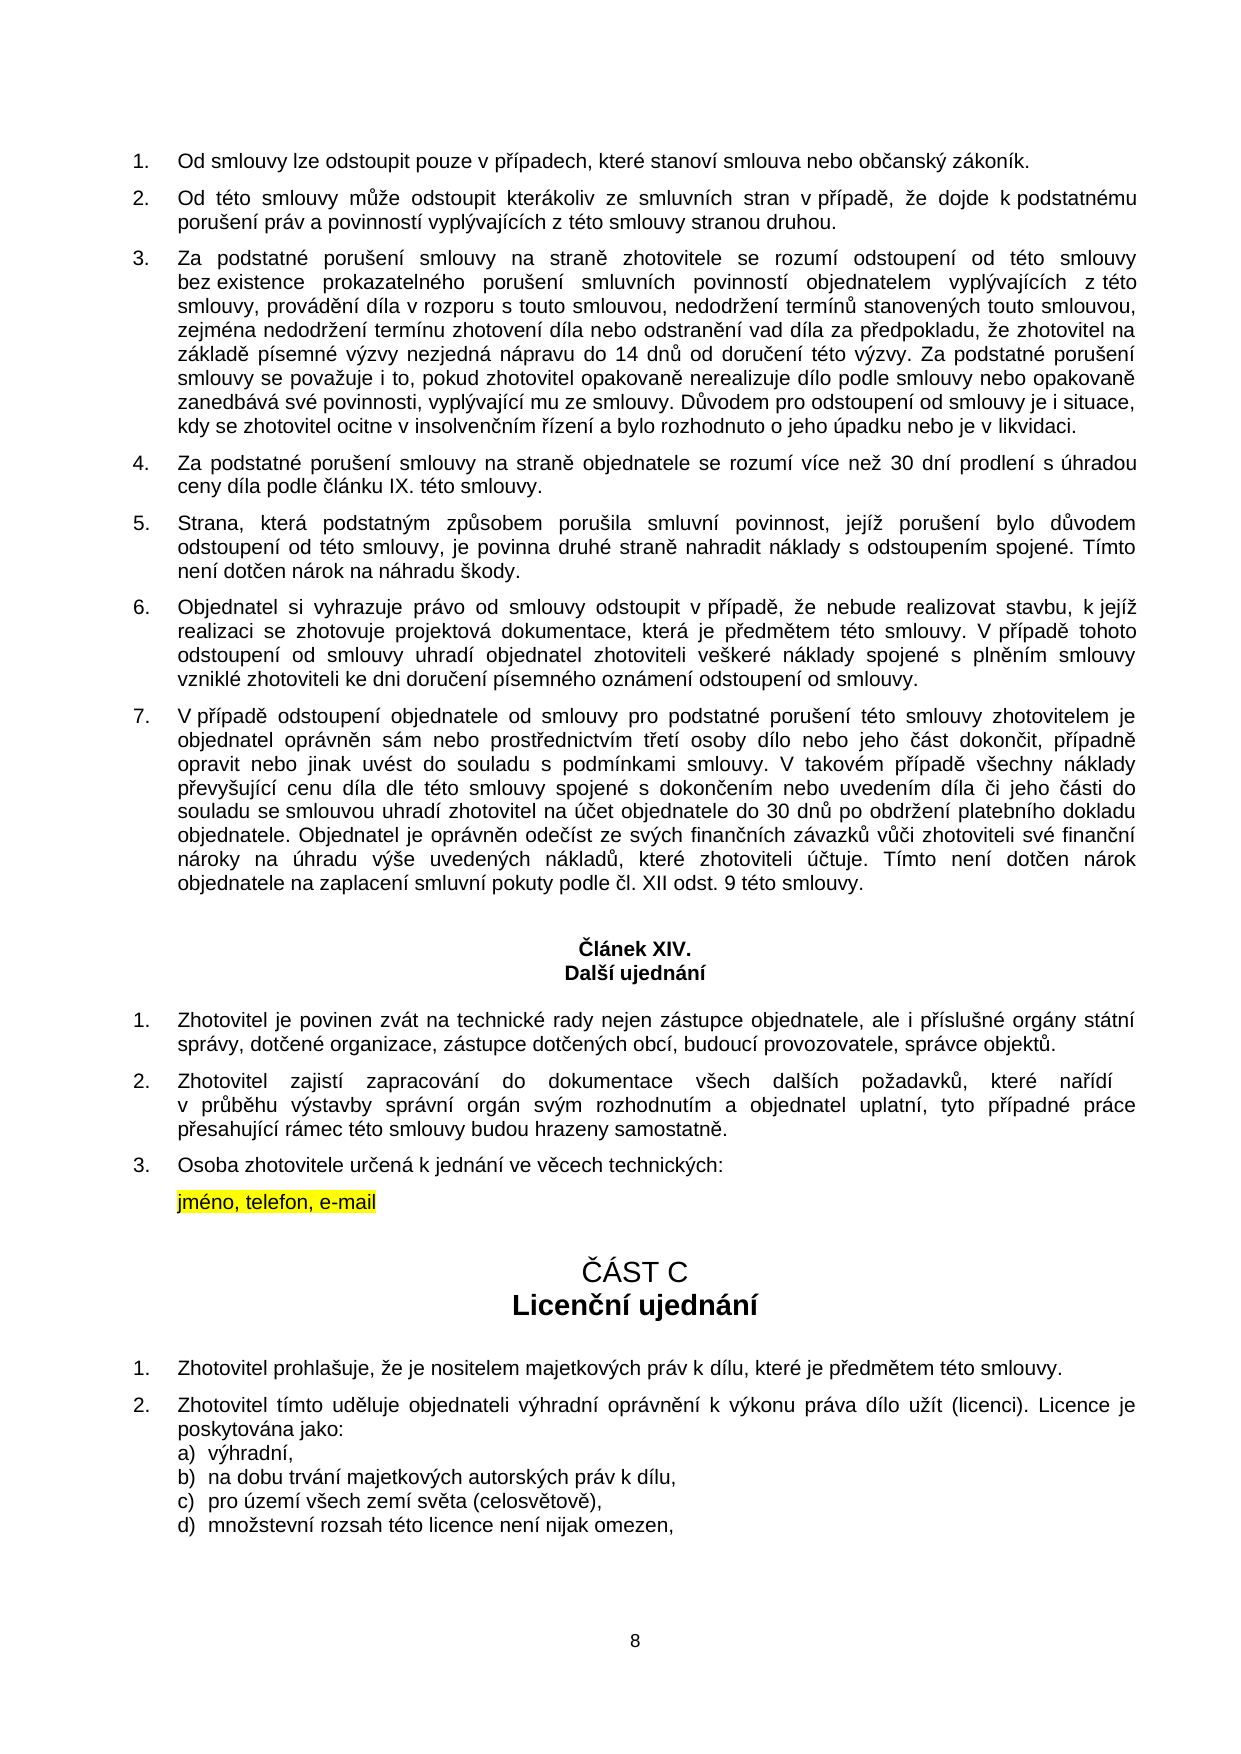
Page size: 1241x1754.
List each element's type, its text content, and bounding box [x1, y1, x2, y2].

list Zhotovitel tímto uděluje objednateli výhradní oprávnění k výkonu práva dílo užít (licenci). Licence je poskytována jako: [133, 1393, 1137, 1441]
text jméno, telefon, e-mail [133, 1189, 1137, 1213]
list V případě odstoupení objednatele od smlouvy pro podstatné porušení této smlouvy zhotovitelem je objednatel oprávněn sám nebo prostřednictvím třetí osoby dílo nebo jeho část dokončit, případně opravit nebo jinak uvést do souladu s podmínkami smlouvy. V takovém případě všechny náklady převyšující cenu díla dle této smlouvy spojené s dokončením nebo uvedením díla či jeho části do souladu se smlouvou uhradí zhotovitel na účet objednatele do 30 dnů po obdržení platebního dokladu objednatele. Objednatel je oprávněn odečíst ze svých finančních závazků vůči zhotoviteli své finanční nároky na úhradu výše uvedených nákladů, které zhotoviteli účtuje. Tímto není dotčen nárok objednatele na zaplacení smluvní pokuty podle čl. XII odst. 9 této smlouvy. [133, 703, 1137, 895]
list Za podstatné porušení smlouvy na straně objednatele se rozumí více než 30 dní prodlení s úhradou ceny díla podle článku IX. této smlouvy. [132, 450, 1137, 498]
list Zhotovitel je povinen zvát na technické rady nejen zástupce objednatele, ale i příslušné orgány státní správy, dotčené organizace, zástupce dotčených obcí, budoucí provozovatele, správce objektů. [133, 1008, 1137, 1056]
list výhradní, [177, 1441, 1137, 1464]
list Od smlouvy lze odstoupit pouze v případech, které stanoví smlouva nebo občanský zákoník. [132, 149, 1137, 173]
list Zhotovitel prohlašuje, že je nositelem majetkových práv k dílu, které je předmětem této smlouvy. [133, 1356, 1137, 1380]
text Licenční ujednání [133, 1288, 1137, 1322]
text Článek XIV. [133, 936, 1137, 960]
list Za podstatné porušení smlouvy na straně zhotovitele se rozumí odstoupení od této smlouvy bez existence prokazatelného porušení smluvních povinností objednatelem vyplývajících z této smlouvy, provádění díla v rozporu s touto smlouvou, nedodržení termínů stanovených touto smlouvou, zejména nedodržení termínu zhotovení díla nebo odstranění vad díla za předpokladu, že zhotovitel na základě písemné výzvy nezjedná nápravu do 14 dnů od doručení této výzvy. Za podstatné porušení smlouvy se považuje i to, pokud zhotovitel opakovaně nerealizuje dílo podle smlouvy nebo opakovaně zanedbává své povinnosti, vyplývající mu ze smlouvy. Důvodem pro odstoupení od smlouvy je i situace, kdy se zhotovitel ocitne v insolvenčním řízení a bylo rozhodnuto o jeho úpadku nebo je v likvidaci. [132, 246, 1137, 438]
text ČÁST C [133, 1255, 1137, 1288]
list pro území všech zemí světa (celosvětově), [177, 1488, 1137, 1512]
list Strana, která podstatným způsobem porušila smluvní povinnost, jejíž porušení bylo důvodem odstoupení od této smlouvy, je povinna druhé straně nahradit náklady s odstoupením spojené. Tímto není dotčen nárok na náhradu škody. [133, 511, 1137, 583]
text Další ujednání [133, 960, 1137, 984]
list Od této smlouvy může odstoupit kterákoliv ze smluvních stran v případě, že dojde k podstatnému porušení práv a povinností vyplývajících z této smlouvy stranou druhou. [132, 186, 1137, 234]
list Zhotovitel zajistí zapracování do dokumentace všech dalších požadavků, které nařídí v průběhu výstavby správní orgán svým rozhodnutím a objednatel uplatní, tyto případné práce přesahující rámec této smlouvy budou hrazeny samostatně. [133, 1069, 1137, 1141]
list množstevní rozsah této licence není nijak omezen, [177, 1512, 1137, 1536]
list Osoba zhotovitele určená k jednání ve věcech technických: [133, 1153, 1137, 1177]
list na dobu trvání majetkových autorských práv k dílu, [177, 1464, 1137, 1488]
list Objednatel si vyhrazuje právo od smlouvy odstoupit v případě, že nebude realizovat stavbu, k jejíž realizaci se zhotovuje projektová dokumentace, která je předmětem této smlouvy. V případě tohoto odstoupení od smlouvy uhradí objednatel zhotoviteli veškeré náklady spojené s plněním smlouvy vzniklé zhotoviteli ke dni doručení písemného oznámení odstoupení od smlouvy. [133, 595, 1137, 691]
